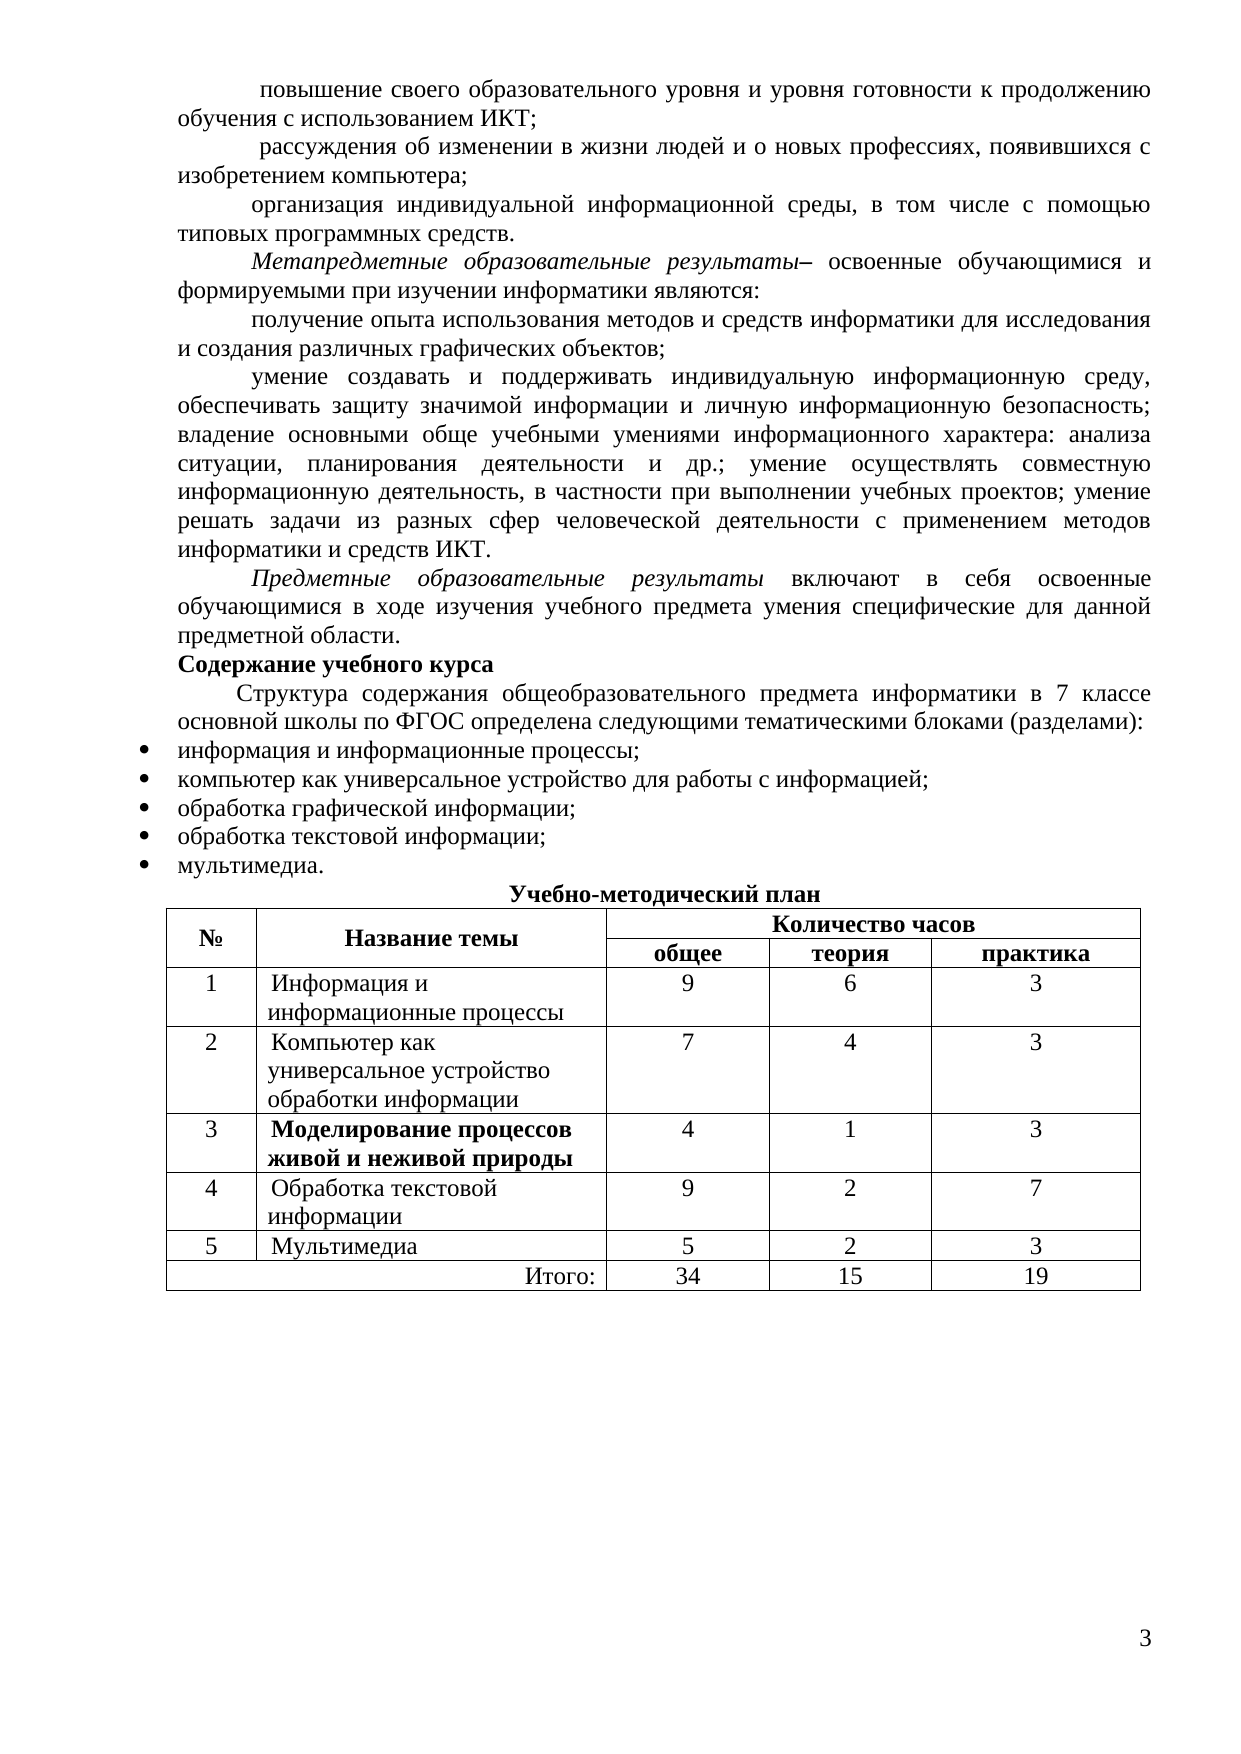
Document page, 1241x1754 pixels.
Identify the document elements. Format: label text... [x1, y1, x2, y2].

table_header Название темы [257, 909, 606, 967]
table_header Количество часов [607, 909, 1140, 937]
table_cell 1 [167, 968, 256, 1026]
text организация индивидуальной информационной среды, в том числе с помощью типовых программных средств. [177, 189, 1152, 246]
text Содержание учебного курса [177, 649, 1152, 678]
table_cell Компьютер как универсальное устройство обработки информации [257, 1027, 606, 1113]
table_cell 15 [770, 1261, 931, 1290]
table_cell Обработка текстовой информации [257, 1173, 606, 1230]
table_cell 5 [607, 1231, 769, 1260]
table_cell 2 [770, 1173, 931, 1230]
table_cell 19 [932, 1261, 1140, 1290]
table_cell 7 [932, 1173, 1140, 1230]
table_cell 4 [167, 1173, 256, 1230]
table_cell 3 [932, 1231, 1140, 1260]
table_cell 2 [167, 1027, 256, 1113]
text повышение своего образовательного уровня и уровня готовности к продолжению обучения с использованием ИКТ; [177, 74, 1152, 131]
text Метапредметные образовательные результаты– освоенные обучающимися и формируемыми при изучении информатики являются: [177, 246, 1152, 304]
text Предметные образовательные результаты включают в себя освоенные обучающимися в ходе изучения учебного предмета умения специфические для данной предметной области. [177, 563, 1152, 649]
list компьютер как универсальное устройство для работы с информацией; [140, 764, 1152, 793]
table_cell 1 [770, 1114, 931, 1172]
text рассуждения об изменении в жизни людей и о новых профессиях, появившихся с изобретением компьютера; [177, 131, 1152, 189]
table_cell 34 [607, 1261, 769, 1290]
table_cell 2 [770, 1231, 931, 1260]
table_cell 3 [932, 1114, 1140, 1172]
table_cell Моделирование процессов живой и неживой природы [257, 1114, 606, 1172]
text умение создавать и поддерживать индивидуальную информационную среду, обеспечивать защиту значимой информации и личную информационную безопасность; владение основными обще учебными умениями информационного характера: анализа ситуации, планирования деятельности и др.; умение осуществлять совместную информационную деятельность, в частности при выполнении учебных проектов; умение решать задачи из разных сфер человеческой деятельности с применением методов информатики и средств ИКТ. [177, 361, 1152, 563]
table_cell теория [770, 939, 931, 967]
list обработка графической информации; [140, 793, 1152, 821]
text получение опыта использования методов и средств информатики для исследования и создания различных графических объектов; [177, 304, 1152, 361]
table_cell общее [607, 939, 769, 967]
table_cell 3 [932, 968, 1140, 1026]
table_cell практика [932, 939, 1140, 967]
list мультимедиа. [140, 850, 1152, 879]
table_cell 3 [167, 1114, 256, 1172]
table_cell 6 [770, 968, 931, 1026]
table_cell 4 [607, 1114, 769, 1172]
list обработка текстовой информации; [140, 821, 1152, 850]
list Учебно-методический план [177, 879, 1152, 908]
table_cell Мультимедиа [257, 1231, 606, 1260]
table_cell 7 [607, 1027, 769, 1113]
table_cell Информация и информационные процессы [257, 968, 606, 1026]
list информация и информационные процессы; [140, 735, 1152, 764]
table_cell 9 [607, 968, 769, 1026]
table_cell 3 [932, 1027, 1140, 1113]
table_cell 9 [607, 1173, 769, 1230]
table_cell 5 [167, 1231, 256, 1260]
table_header № [167, 909, 256, 967]
table_cell Итого: [167, 1261, 606, 1290]
table_cell 4 [770, 1027, 931, 1113]
text Структура содержания общеобразовательного предмета информатики в 7 классе основной школы по ФГОС определена следующими тематическими блоками (разделами): [177, 678, 1152, 735]
